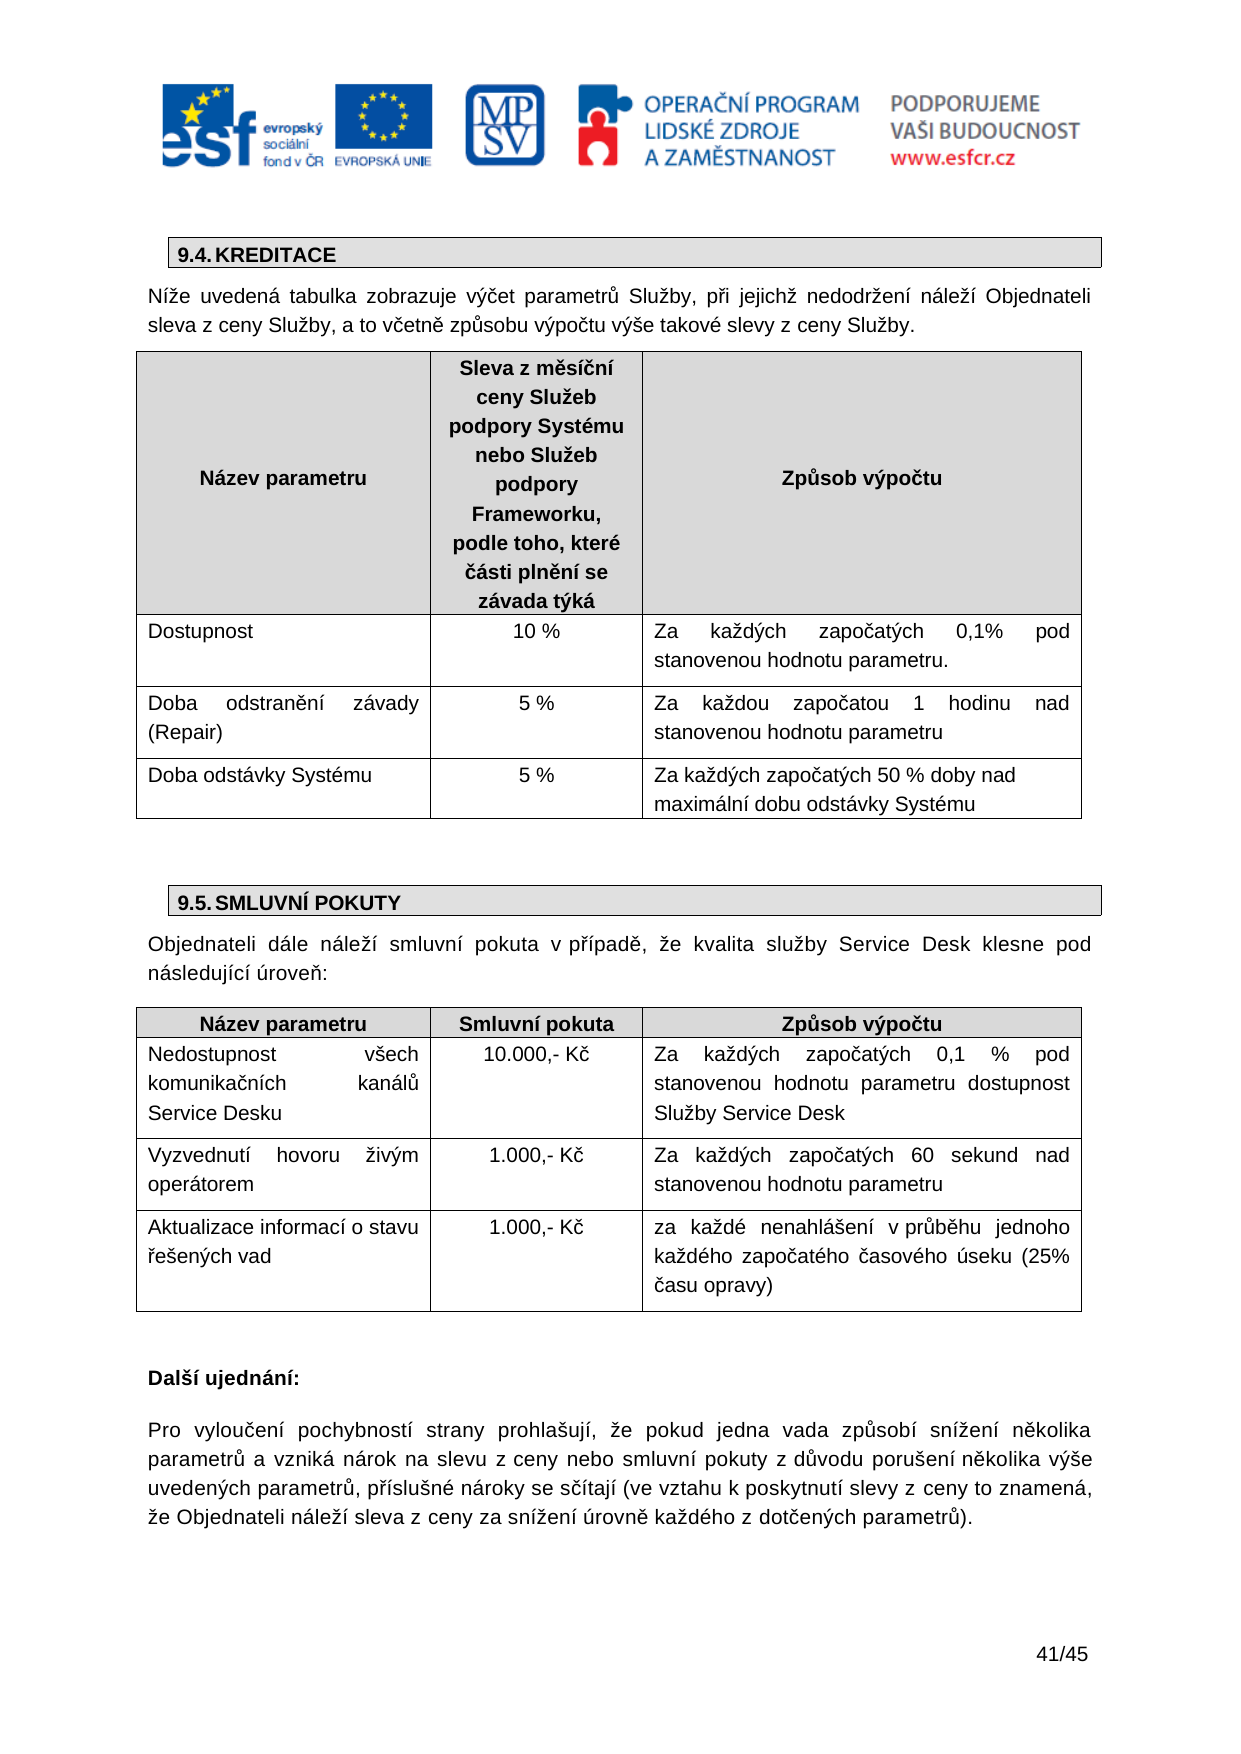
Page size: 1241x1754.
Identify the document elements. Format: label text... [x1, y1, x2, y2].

table_header Název parametru [137, 352, 430, 614]
table_cell Doba odstávky Systému [137, 759, 430, 817]
text Objednateli dále náleží smluvní pokuta v případě, že kvalita služby Service Desk klesne pod následující úroveň: [148, 928, 1093, 986]
table_cell Za každých započatých 0,1% pod stanovenou hodnotu parametru. [643, 615, 1081, 686]
subtitle Kreditace [169, 238, 1101, 267]
text Pro vyloučení pochybností strany prohlašují, že pokud jedna vada způsobí snížení několika parametrů a vzniká nárok na slevu z ceny nebo smluvní pokuty z důvodu porušení několika výše uvedených parametrů, příslušné nároky se sčítají (ve vztahu k poskytnutí slevy z ceny to znamená, že Objednateli náleží sleva z ceny za snížení úrovně každého z dotčených parametrů). [148, 1412, 1093, 1529]
table_cell 1.000,- Kč [431, 1211, 642, 1311]
table_cell Aktualizace informací o stavu řešených vad [137, 1211, 430, 1311]
table_cell za každé nenahlášení v průběhu jednoho každého započatého časového úseku (25% času opravy) [643, 1211, 1081, 1311]
table_cell 1.000,- Kč [431, 1139, 642, 1210]
table_cell 5 % [431, 759, 642, 817]
table_header Smluvní pokuta [431, 1008, 642, 1037]
table_cell 10.000,- Kč [431, 1038, 642, 1138]
text Další ujednání: [148, 1362, 1093, 1391]
subtitle Smluvní pokuty [169, 886, 1101, 915]
table_cell 10 % [431, 615, 642, 686]
table_cell Doba odstranění závady (Repair) [137, 687, 430, 758]
table_cell 5 % [431, 687, 642, 758]
table_cell Nedostupnost všech komunikačních kanálů Service Desku [137, 1038, 430, 1138]
table_header Způsob výpočtu [643, 1008, 1081, 1037]
table_cell Dostupnost [137, 615, 430, 686]
table_header Název parametru [137, 1008, 430, 1037]
table_cell Za každých započatých 60 sekund nad stanovenou hodnotu parametru [643, 1139, 1081, 1210]
table_cell Za každou započatou 1 hodinu nad stanovenou hodnotu parametru [643, 687, 1081, 758]
table_header Způsob výpočtu [643, 352, 1081, 614]
table_cell Vyzvednutí hovoru živým operátorem [137, 1139, 430, 1210]
text Níže uvedená tabulka zobrazuje výčet parametrů Služby, při jejichž nedodržení náleží Objednateli sleva z ceny Služby, a to včetně způsobu výpočtu výše takové slevy z ceny Služby. [148, 280, 1093, 338]
table_header Sleva z měsíční ceny Služeb podpory Systému nebo Služeb podpory Frameworku, podle toho, které části plnění se závada týká [431, 352, 642, 614]
table_cell Za každých započatých 0,1 % pod stanovenou hodnotu parametru dostupnost Služby Service Desk [643, 1038, 1081, 1138]
table_cell Za každých započatých 50 % doby nad maximální dobu odstávky Systému [643, 759, 1081, 817]
